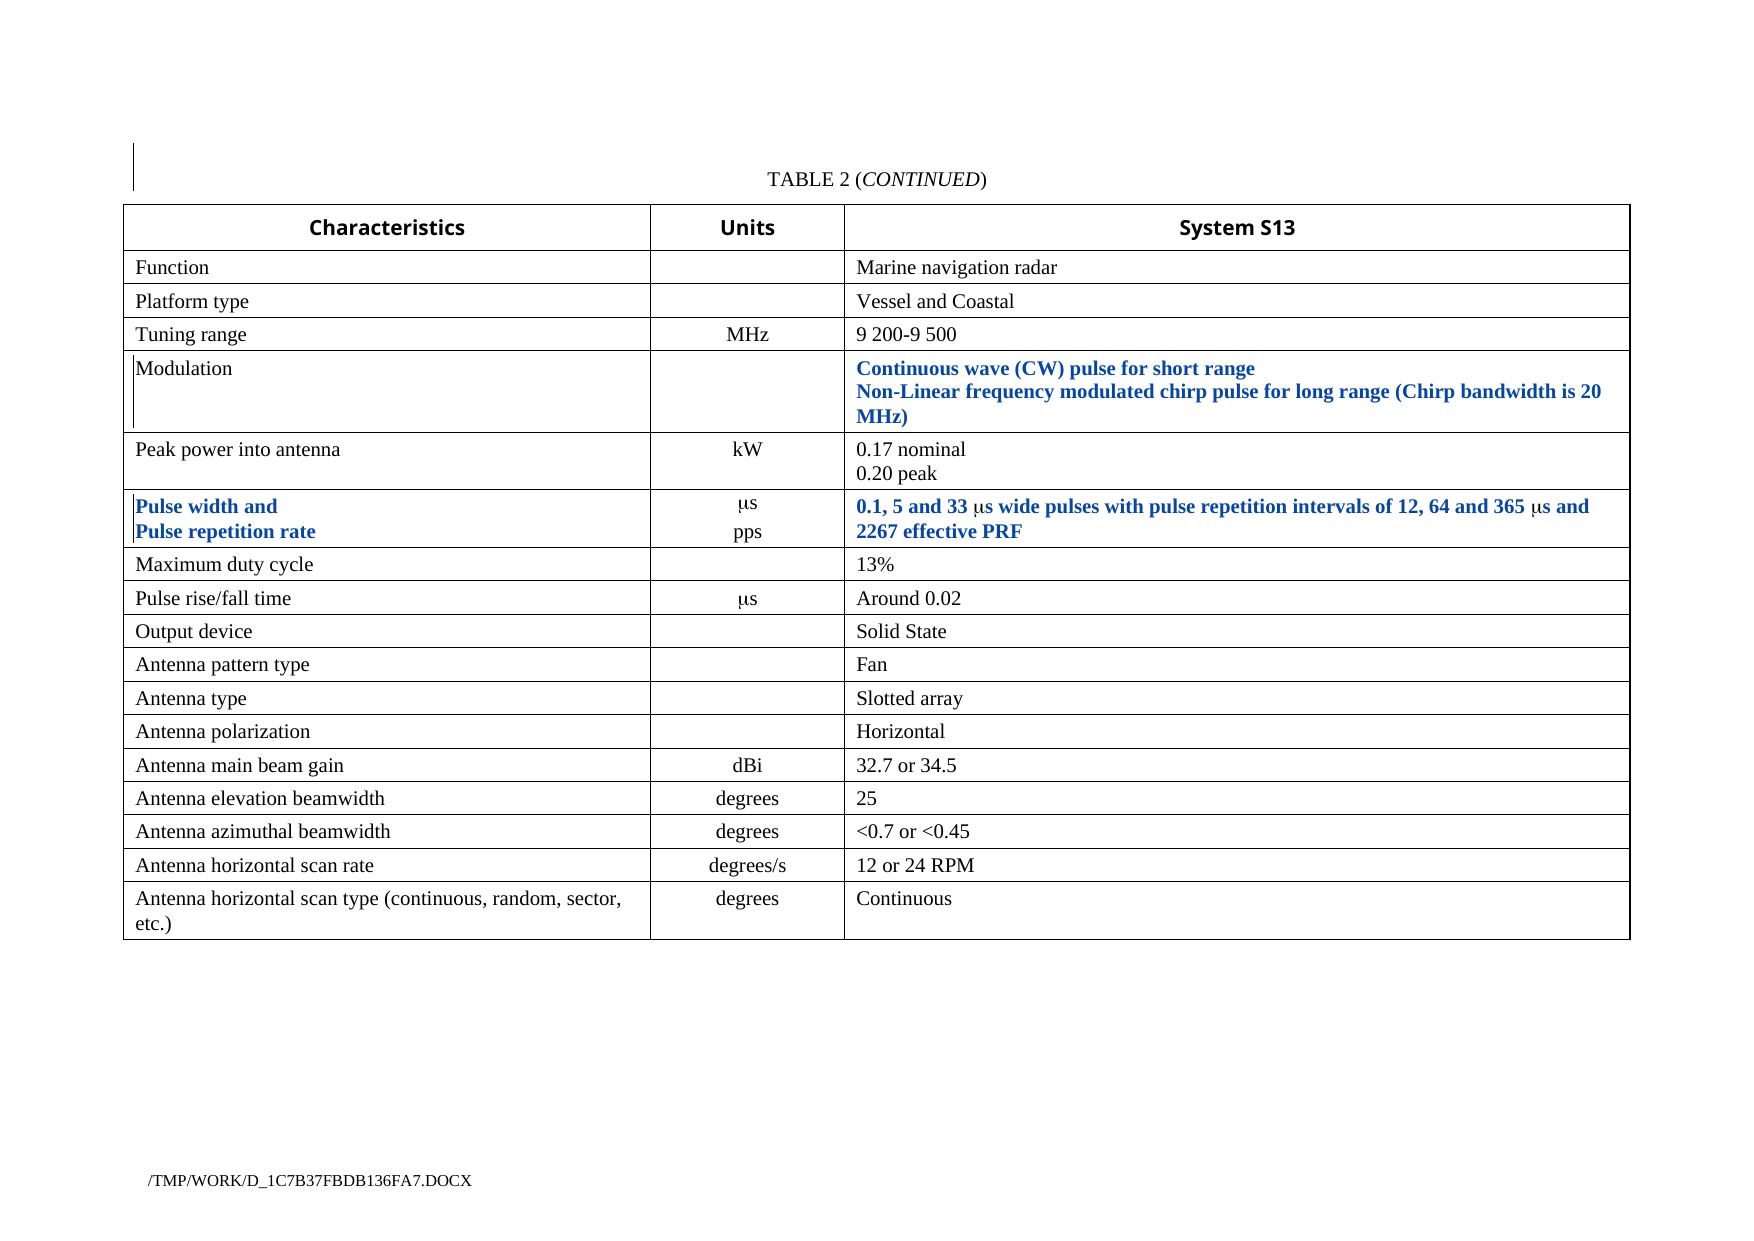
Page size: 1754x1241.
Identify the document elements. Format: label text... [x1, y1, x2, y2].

table_cell Antenna azimuthal beamwidth [124, 815, 650, 848]
table_cell Antenna type [124, 682, 650, 714]
table_cell Antenna elevation beamwidth [124, 782, 650, 814]
table_cell Antenna horizontal scan type (continuous, random, sector, etc.) [124, 882, 650, 939]
table_cell degrees [651, 882, 844, 939]
table_cell 32.7 or 34.5 [845, 749, 1629, 781]
table_cell <0.7 or <0.45 [845, 815, 1629, 848]
table_cell Tuning range [124, 318, 650, 350]
table_cell [651, 615, 844, 647]
table_cell [651, 351, 844, 432]
table_cell [651, 251, 844, 283]
table_cell [651, 548, 844, 580]
table_cell [651, 284, 844, 317]
table_cell [651, 648, 844, 681]
table_cell Platform type [124, 284, 650, 317]
table_cell Output device [124, 615, 650, 647]
table_cell 12 or 24 RPM [845, 849, 1629, 881]
table_cell Antenna polarization [124, 715, 650, 747]
table_cell Continuous [845, 882, 1629, 939]
table_cell degrees/s [651, 849, 844, 881]
table_cell Continuous wave (CW) pulse for short range Non-Linear frequency modulated chirp pulse for long range (Chirp bandwidth is 20 MHz) [845, 351, 1629, 432]
table_cell 9 200-9 500 [845, 318, 1629, 350]
table_cell Pulse width and Pulse repetition rate [124, 490, 650, 547]
table_cell degrees [651, 782, 844, 814]
table_cell s pps [651, 490, 844, 547]
table_cell Antenna horizontal scan rate [124, 849, 650, 881]
table_cell [651, 682, 844, 714]
table_cell s [651, 581, 844, 614]
table_cell 25 [845, 782, 1629, 814]
table_cell Pulse rise/fall time [124, 581, 650, 614]
table_cell Peak power into antenna [124, 433, 650, 489]
table_header Units [651, 205, 844, 250]
table_cell [651, 715, 844, 747]
table_cell Vessel and Coastal [845, 284, 1629, 317]
table_cell Function [124, 251, 650, 283]
table_cell Modulation [124, 351, 650, 432]
table_cell Marine navigation radar [845, 251, 1629, 283]
table_cell 13% [845, 548, 1629, 580]
table_cell MHz [651, 318, 844, 350]
table_cell Solid State [845, 615, 1629, 647]
text TABLE 2 (continued) [148, 143, 1606, 191]
table_cell 0.1, 5 and 33 s wide pulses with pulse repetition intervals of 12, 64 and 365 s and 2267 effective PRF [845, 490, 1629, 547]
table_cell Antenna pattern type [124, 648, 650, 681]
table_header System S13 [845, 205, 1629, 250]
table_cell kW [651, 433, 844, 489]
table_cell Antenna main beam gain [124, 749, 650, 781]
table_cell Horizontal [845, 715, 1629, 747]
table_cell 0.17 nominal 0.20 peak [845, 433, 1629, 489]
table_cell Slotted array [845, 682, 1629, 714]
table_cell Around 0.02 [845, 581, 1629, 614]
table_cell Maximum duty cycle [124, 548, 650, 580]
table_cell degrees [651, 815, 844, 848]
table_header Characteristics [124, 205, 650, 250]
table_cell dBi [651, 749, 844, 781]
table_cell Fan [845, 648, 1629, 681]
